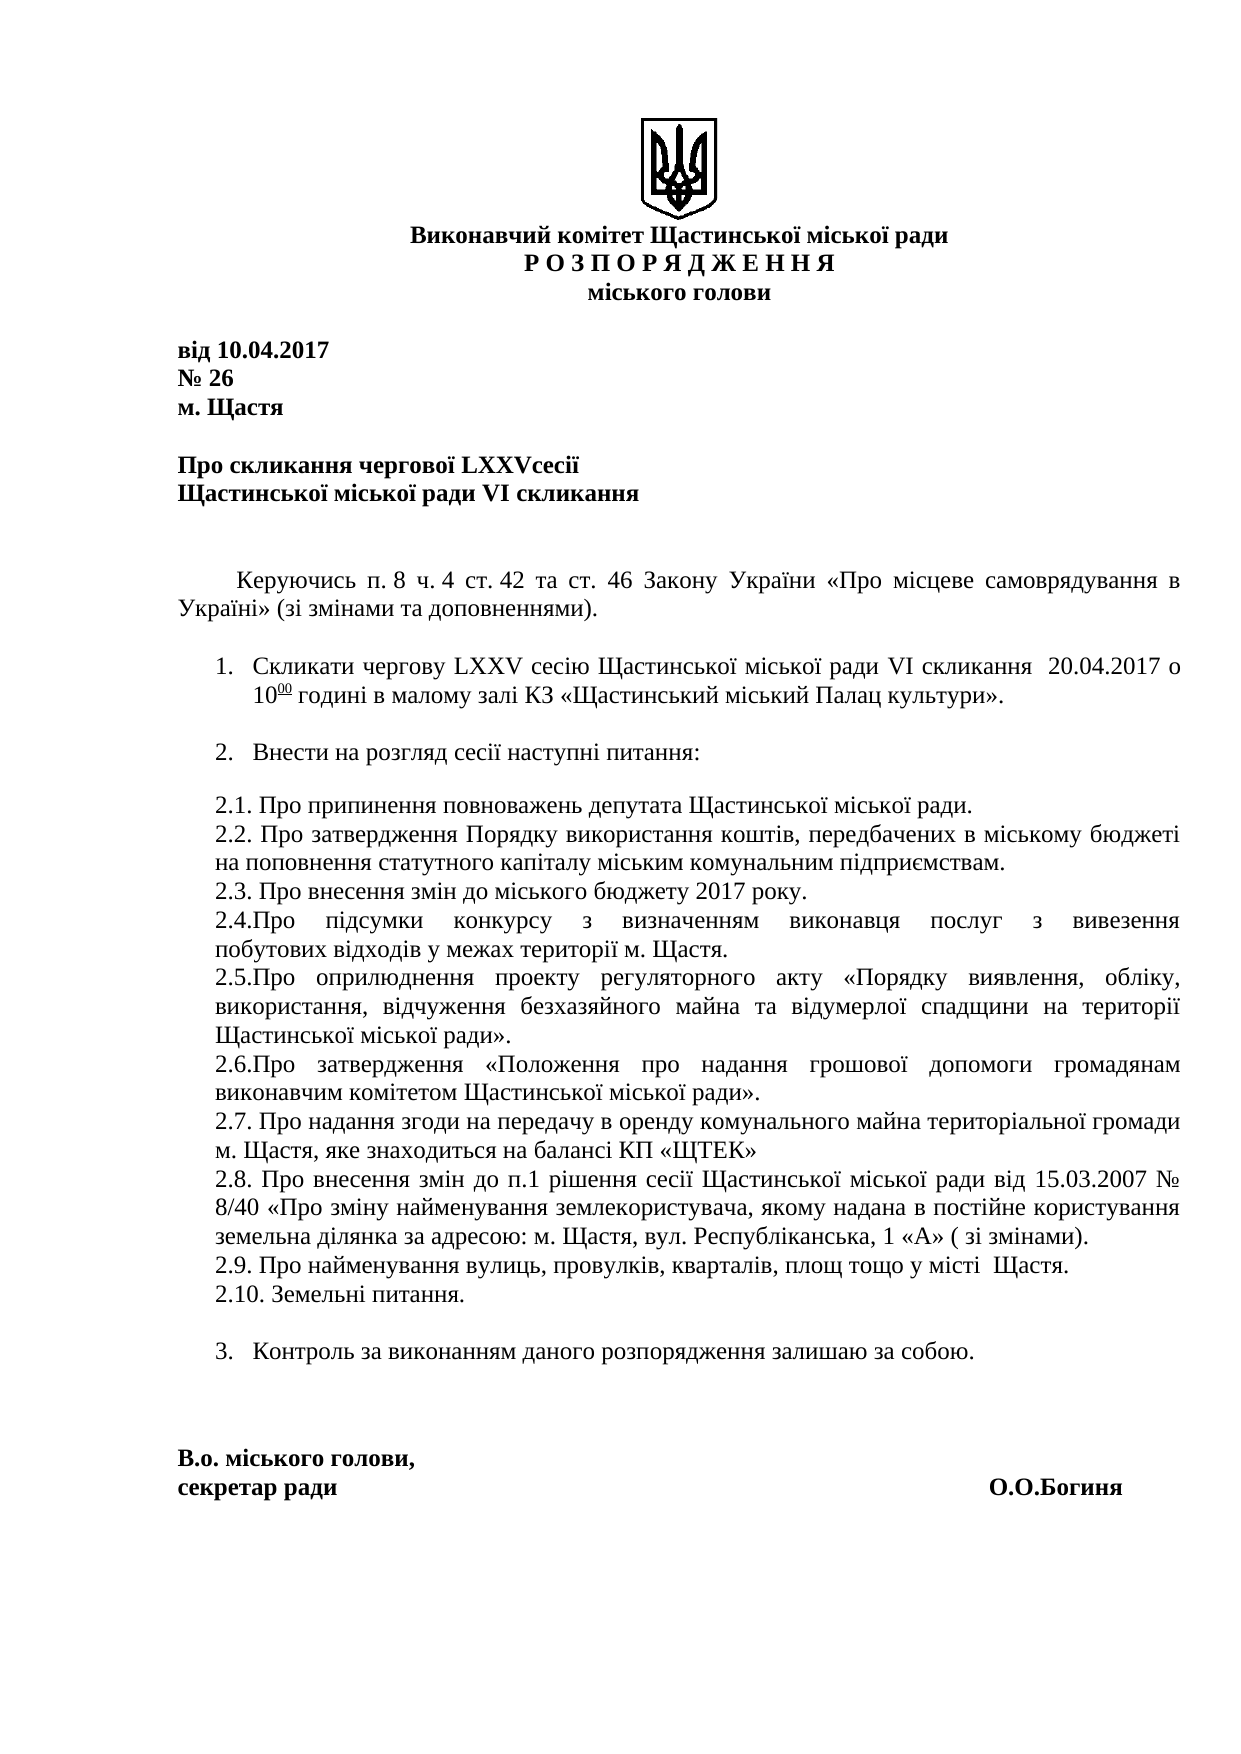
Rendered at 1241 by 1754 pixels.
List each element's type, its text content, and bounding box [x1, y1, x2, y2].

text 2.10. Земельні питання. [215, 1279, 1181, 1307]
text В.о. міського голови, [177, 1443, 1181, 1472]
list Скликати чергову LXХV сесію Щастинської міської ради VI скликання 20.04.2017 о 1000 годині в малому залі КЗ «Щастинський міський Палац культури». [215, 651, 1181, 708]
list Контроль за виконанням даного розпорядження залишаю за собою. [215, 1336, 1181, 1365]
text 2.5.Про оприлюднення проекту регуляторного акту «Порядку виявлення, обліку, використання, відчуження безхазяйного майна та відумерлої спадщини на території Щастинської міської ради». [215, 962, 1181, 1049]
text 2.1. Про припинення повноважень депутата Щастинської міської ради. [215, 790, 1181, 819]
text 2.8. Про внесення змін до п.1 рішення сесії Щастинської міської ради від 15.03.2007 № 8/40 «Про зміну найменування землекористувача, якому надана в постійне користування земельна ділянка за адресою: м. Щастя, вул. Республіканська, 1 «А» ( зі змінами). [215, 1164, 1181, 1250]
text Виконавчий комітет Щастинської міської ради [177, 220, 1181, 248]
text Керуючись п. 8 ч. 4 ст. 42 та ст. 46 Закону України «Про місцеве самоврядування в Україні» (зі змінами та доповненнями). [177, 565, 1181, 622]
text від 10.04.2017 [177, 335, 1181, 363]
text 2.6.Про затвердження «Положення про надання грошової допомоги громадянам виконавчим комітетом Щастинської міської ради». [215, 1049, 1181, 1106]
text Щастинської міської ради VI скликання [177, 478, 1181, 507]
text 2.2. Про затвердження Порядку використання коштів, передбачених в міському бюджеті на поповнення статутного капіталу міським комунальним підприємствам. [215, 819, 1181, 876]
text 2.4.Про підсумки конкурсу з визначенням виконавця послуг з вивезення побутових відходів у межах території м. Щастя. [215, 905, 1181, 962]
text секретар ради О.О.Богиня [177, 1472, 1181, 1501]
text Р О З П О Р Я Д Ж Е Н Н Я [177, 248, 1181, 277]
text Про скликання чергової LXХVсесії [177, 450, 1181, 478]
text 2.7. Про надання згоди на передачу в оренду комунального майна територіальної громади м. Щастя, яке знаходиться на балансі КП «ЩТЕК» [215, 1106, 1181, 1164]
text 2.3. Про внесення змін до міського бюджету 2017 року. [215, 876, 1181, 905]
text 2.9. Про найменування вулиць, провулків, кварталів, площ тощо у місті Щастя. [215, 1250, 1181, 1279]
text м. Щастя [177, 392, 1181, 421]
text № 26 [177, 363, 1181, 392]
picture [641, 118, 718, 220]
text міського голови [177, 277, 1181, 306]
list Внести на розгляд сесії наступні питання: [215, 737, 1181, 766]
